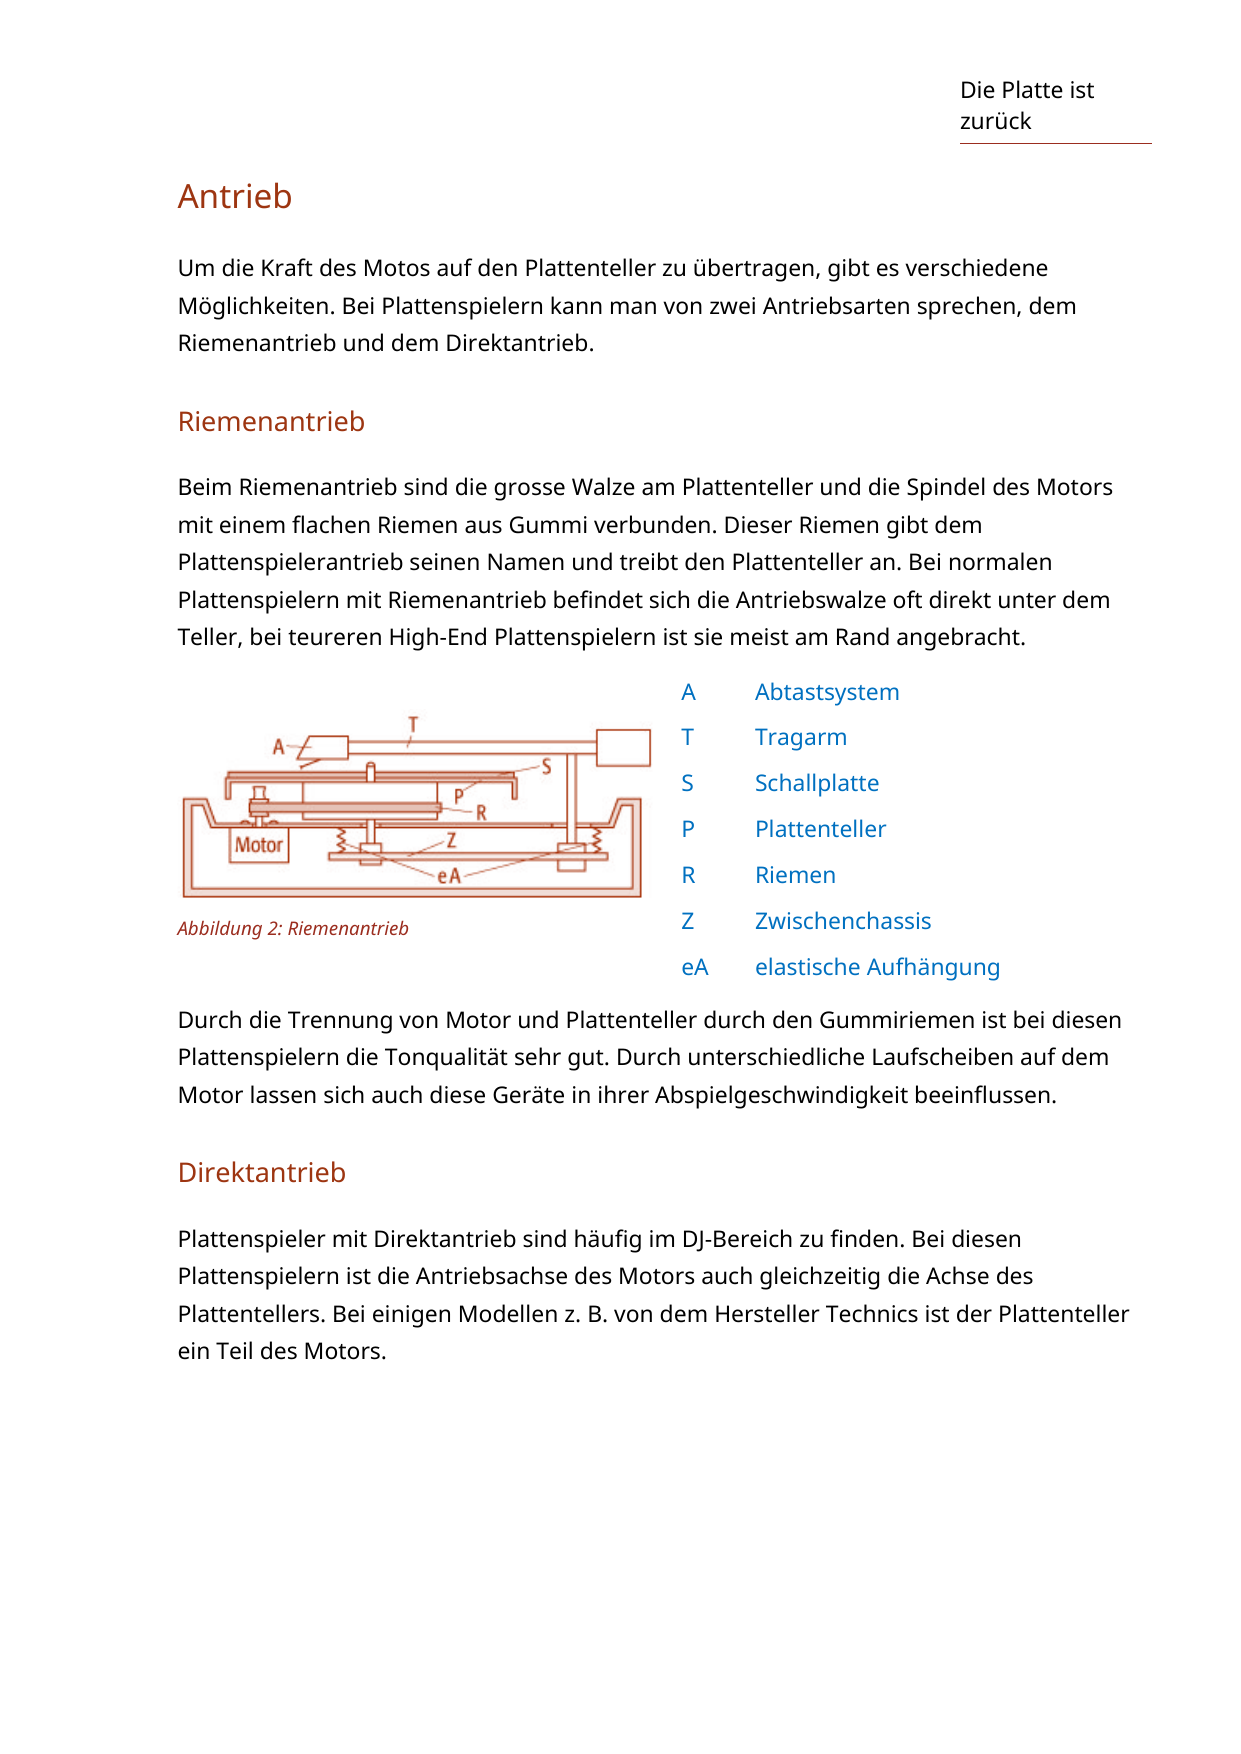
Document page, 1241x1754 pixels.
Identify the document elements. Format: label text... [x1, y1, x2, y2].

text Plattenspieler mit Direktantrieb sind häufig im DJ-Bereich zu finden. Bei diesen Plattenspielern ist die Antriebsachse des Motors auch gleichzeitig die Achse des Plattentellers. Bei einigen Modellen z. B. von dem Hersteller Technics ist der Plattenteller ein Teil des Motors. [177, 1223, 1152, 1367]
subtitle Antrieb [177, 173, 1152, 218]
table_header A Abtastsystem T Tragarm S Schallplatte P Plattenteller R Riemen Z Zwischenchassis eA elastische Aufhängung [670, 667, 1156, 995]
text Durch die Trennung von Motor und Plattenteller durch den Gummiriemen ist bei diesen Plattenspielern die Tonqualität sehr gut. Durch unterschiedliche Laufscheiben auf dem Motor lassen sich auch diese Geräte in ihrer Abspielgeschwindigkeit beeinflussen. [177, 1004, 1152, 1110]
text Beim Riemenantrieb sind die grosse Walze am Plattenteller und die Spindel des Motors mit einem flachen Riemen aus Gummi verbunden. Dieser Riemen gibt dem Plattenspielerantrieb seinen Namen und treibt den Plattenteller an. Bei normalen Plattenspielern mit Riemenantrieb befindet sich die Antriebswalze oft direkt unter dem Teller, bei teureren High-End Plattenspielern ist sie meist am Rand angebracht. [177, 471, 1152, 653]
subtitle Riemenantrieb [177, 402, 1152, 439]
text Um die Kraft des Motos auf den Plattenteller zu übertragen, gibt es verschiedene Möglichkeiten. Bei Plattenspielern kann man von zwei Antriebsarten sprechen, dem Riemenantrieb und dem Direktantrieb. [177, 252, 1152, 358]
subtitle Direktantrieb [177, 1154, 1152, 1191]
